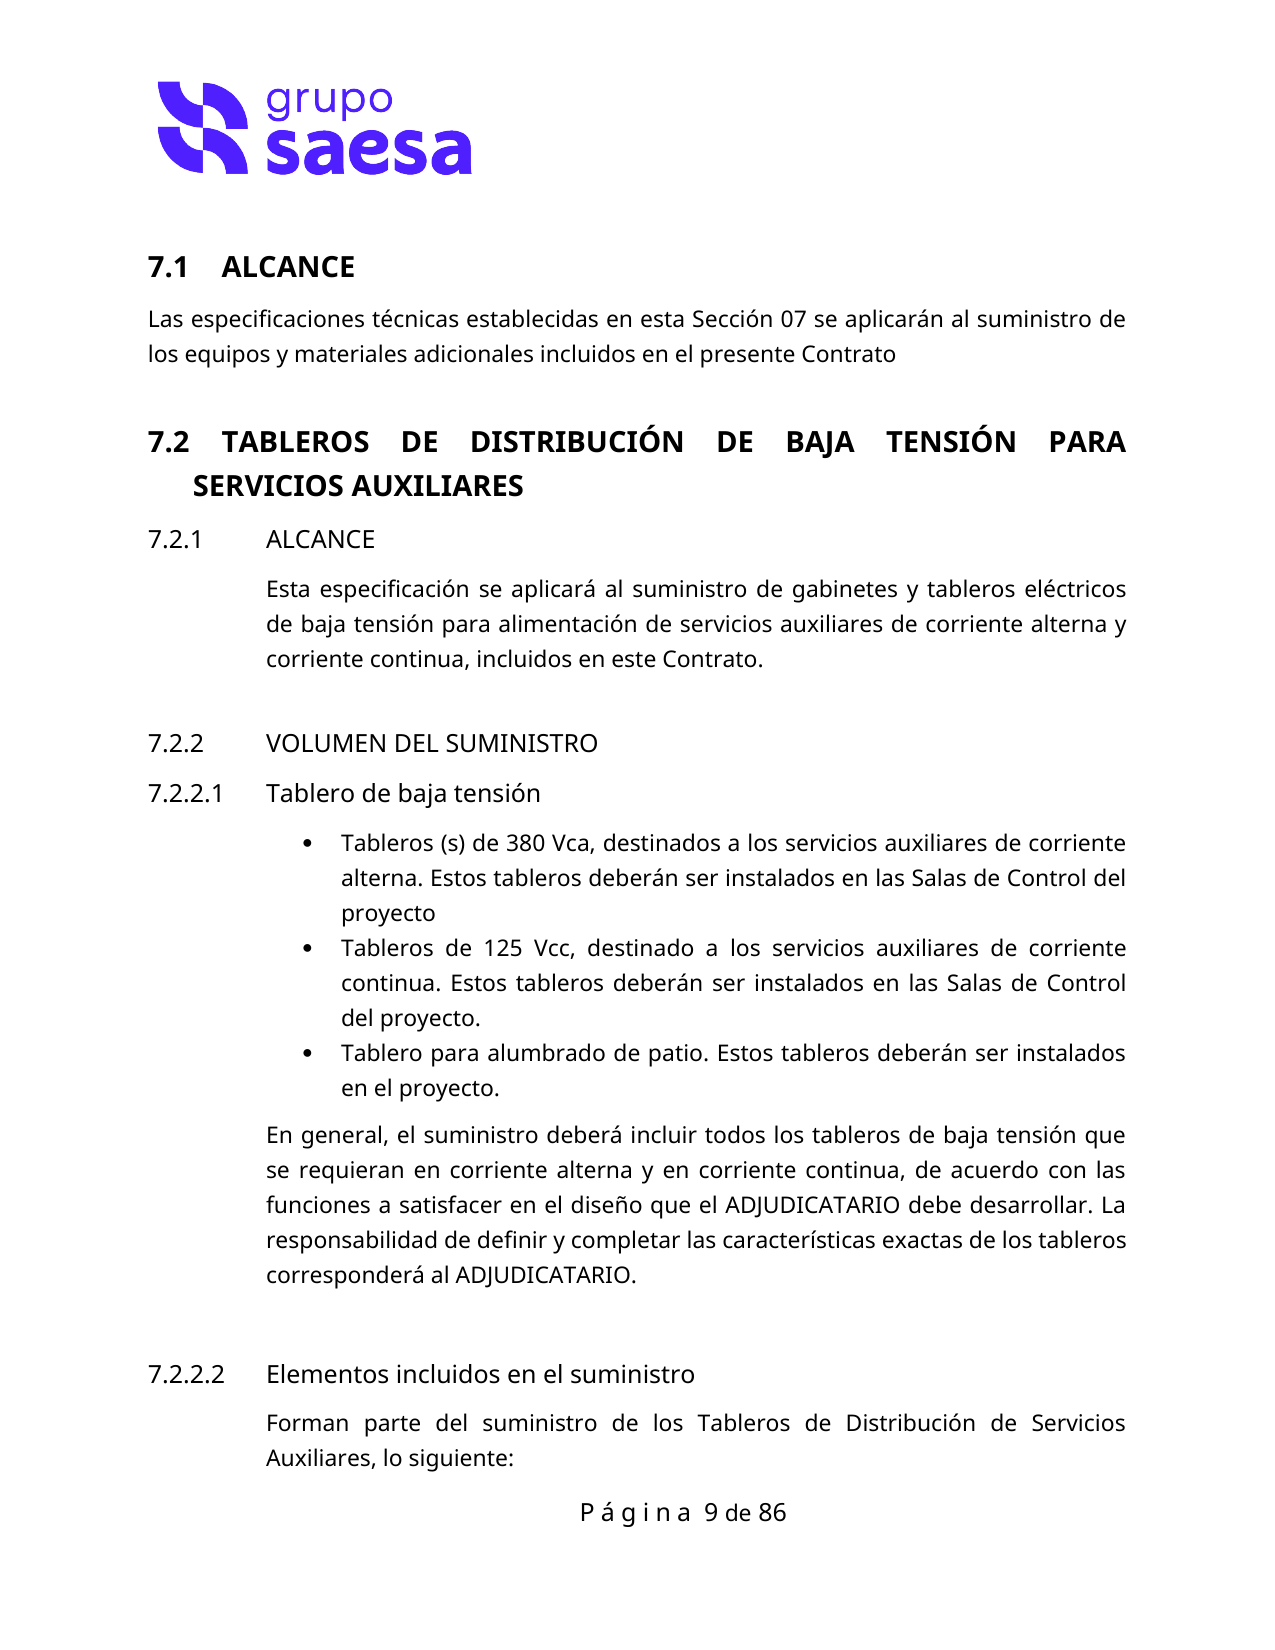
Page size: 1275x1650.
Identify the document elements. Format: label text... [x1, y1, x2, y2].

list Tableros de 125 Vcc, destinado a los servicios auxiliares de corriente continua. Estos tableros deberán ser instalados en las Salas de Control del proyecto. [303, 931, 1127, 1033]
subtitle ALCANCE [148, 246, 1127, 286]
text En general, el suministro deberá incluir todos los tableros de baja tensión que se requieran en corriente alterna y en corriente continua, de acuerdo con las funciones a satisfacer en el diseño que el ADJUDICATARIO debe desarrollar. La responsabilidad de definir y completar las características exactas de los tableros corresponderá al ADJUDICATARIO. [266, 1119, 1127, 1290]
text Las especificaciones técnicas establecidas en esta Sección 07 se aplicarán al suministro de los equipos y materiales adicionales incluidos en el presente Contrato [148, 303, 1127, 369]
list Tablero para alumbrado de patio. Estos tableros deberán ser instalados en el proyecto. [303, 1036, 1127, 1103]
subtitle TABLEROS DE DISTRIBUCIÓN DE BAJA TENSIÓN para SERVICIOS AUXILIARES [148, 421, 1127, 505]
text Forman parte del suministro de los Tableros de Distribución de Servicios Auxiliares, lo siguiente: [266, 1407, 1127, 1473]
subtitle ALCANCE [148, 522, 1127, 556]
list Tableros (s) de 380 Vca, destinados a los servicios auxiliares de corriente alterna. Estos tableros deberán ser instalados en las Salas de Control del proyecto [303, 826, 1127, 928]
subtitle VOLUMEN DEL SUMINISTRO [148, 725, 1127, 759]
picture [147, 73, 481, 178]
subtitle Tablero de baja tensión [148, 776, 1127, 810]
text Esta especificación se aplicará al suministro de gabinetes y tableros eléctricos de baja tensión para alimentación de servicios auxiliares de corriente alterna y corriente continua, incluidos en este Contrato. [266, 573, 1127, 674]
subtitle Elementos incluidos en el suministro [148, 1356, 1127, 1391]
